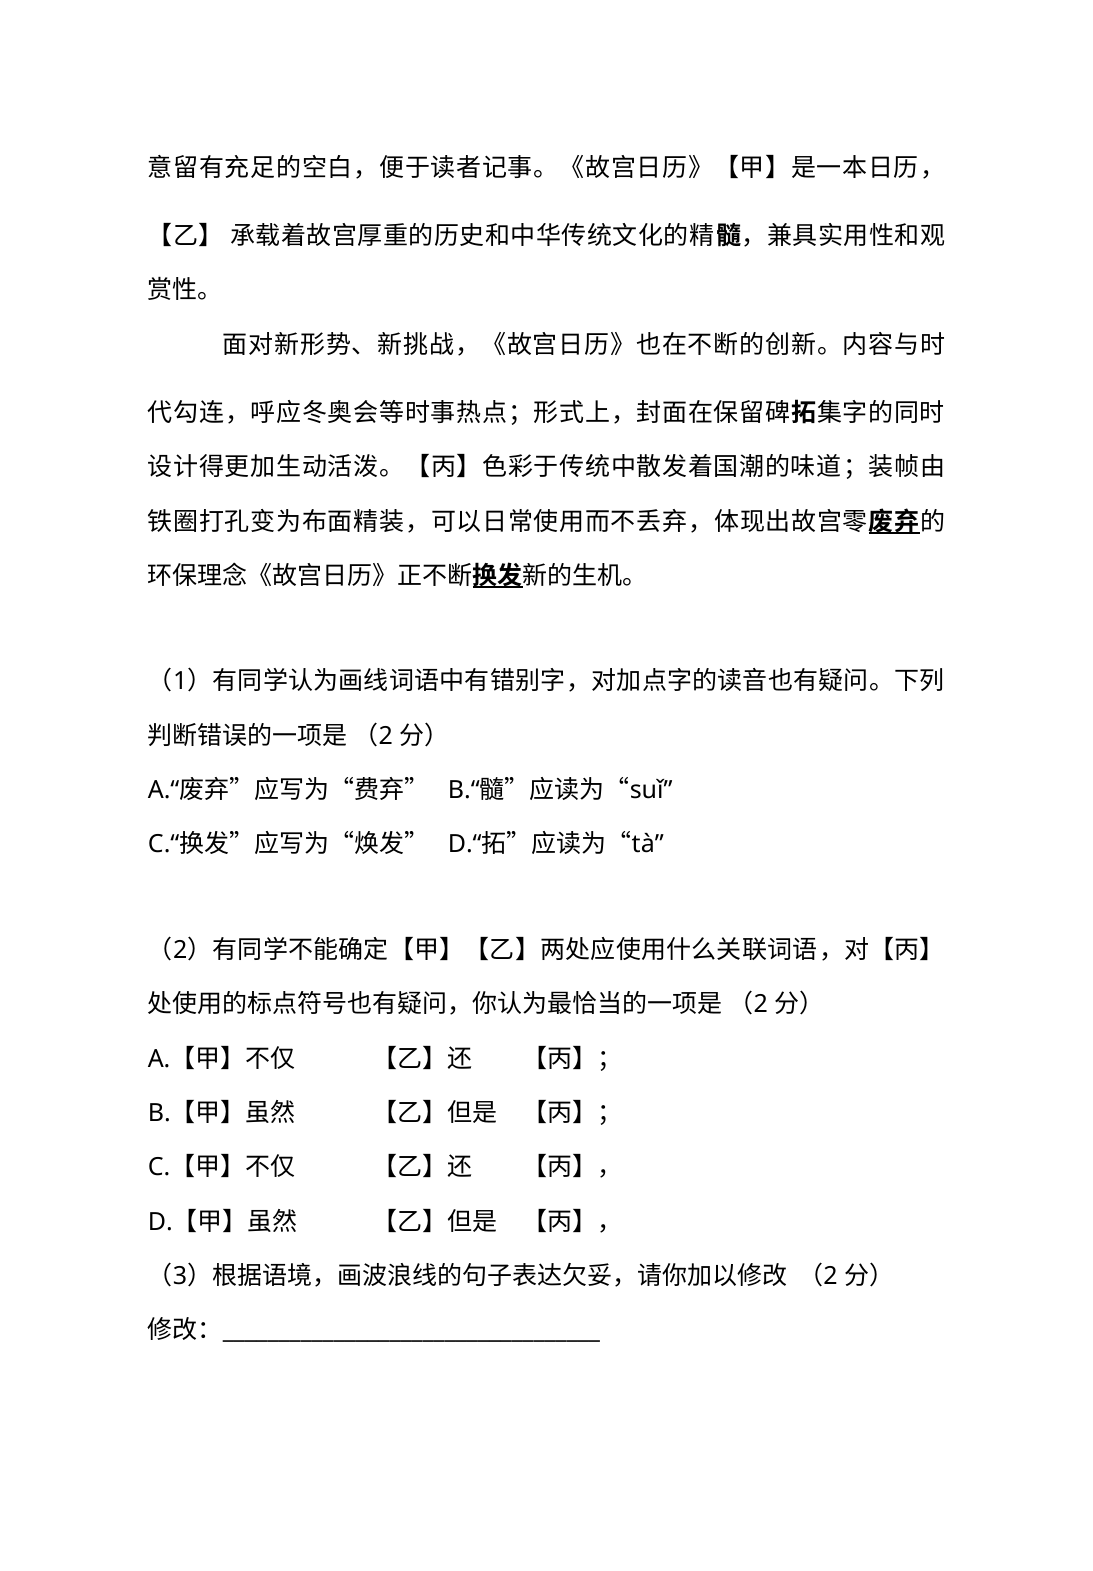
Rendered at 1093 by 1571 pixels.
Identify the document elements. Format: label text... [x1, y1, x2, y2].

text B.【甲】虽然 【乙】但是 【丙】； [148, 1092, 945, 1129]
text C.【甲】不仅 【乙】还 【丙】， [148, 1147, 945, 1183]
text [148, 148, 945, 306]
text （3）根据语境，画波浪线的句子表达欠妥，请你加以修改 （2 分） [148, 1256, 945, 1292]
text 修改：__________________________________ [148, 1310, 945, 1346]
text D.【甲】虽然 【乙】但是 【丙】， [148, 1201, 945, 1237]
text C.“换发”应写为“焕发” D.“拓”应读为“tà” [148, 824, 945, 860]
text （2）有同学不能确定【甲】【乙】两处应使用什么关联词语，对【丙】 处使用的标点符号也有疑问，你认为最恰当的一项是 （2 分） [148, 929, 945, 1020]
text （1）有同学认为画线词语中有错别字，对加点字的读音也有疑问。下列判断错误的一项是 （2 分） [148, 661, 945, 751]
text A.【甲】不仅 【乙】还 【丙】； [148, 1038, 945, 1074]
text 面对新形势、新挑战，《故宫日历》也在不断的创新。内容与时代勾连，呼应冬奥会等时事热点；形式上，封面在保留碑拓集字的同时设计得更加生动活泼。【丙】色彩于传统中散发着国潮的味道；装帧由铁圈打孔变为布面精装，可以日常使用而不丢弃，体现出故宫零废弃的环保理念《故宫日历》正不断换发新的生机。 [148, 324, 945, 592]
text A.“废弃”应写为“费弃” B.“髓”应读为“suǐ” [148, 769, 945, 806]
